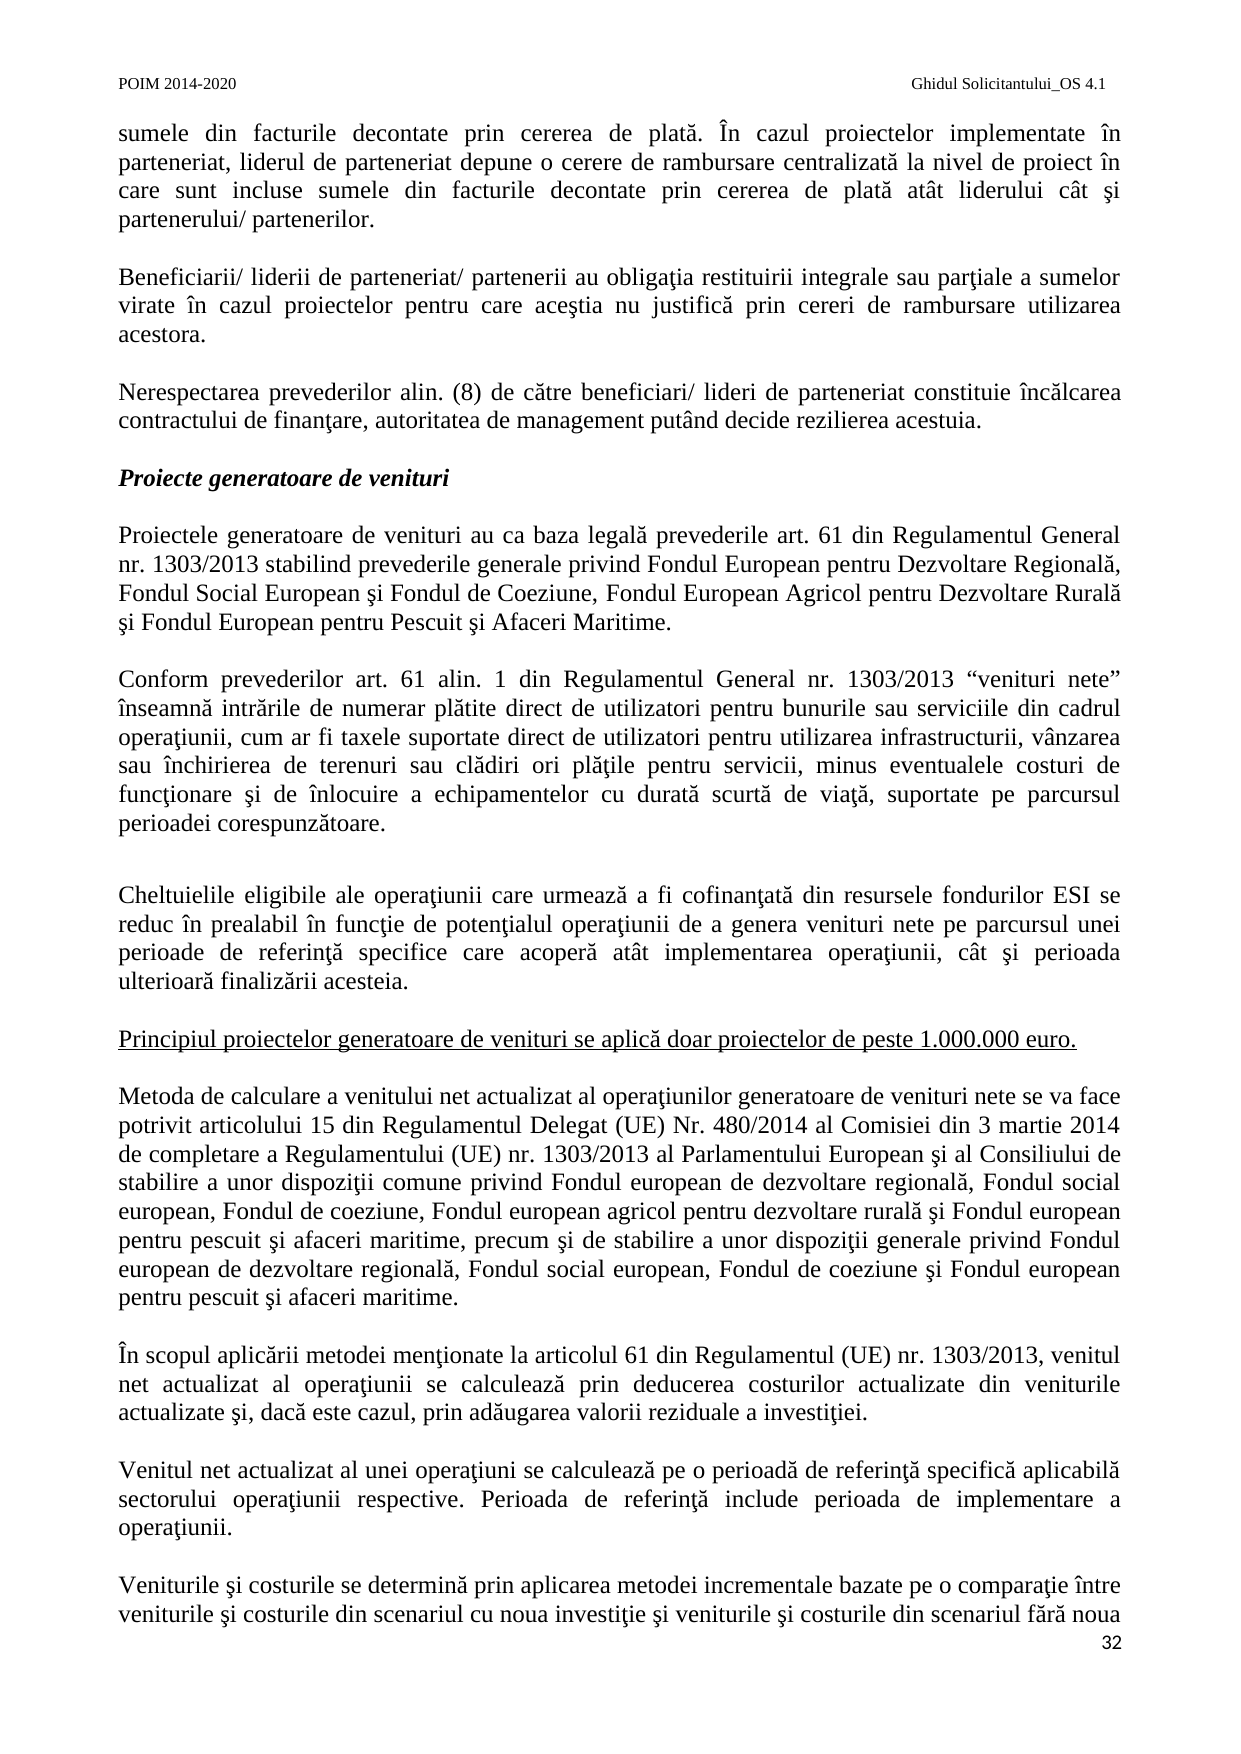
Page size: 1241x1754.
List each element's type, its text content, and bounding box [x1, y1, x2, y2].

text Proiecte generatoare de venituri [118, 463, 1122, 492]
text Principiul proiectelor generatoare de venituri se aplică doar proiectelor de peste 1.000.000 euro. [118, 1024, 1122, 1052]
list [118, 118, 1122, 233]
list Nerespectarea prevederilor alin. (8) de către beneficiari/ lideri de parteneriat constituie încălcarea contractului de finanţare, autoritatea de management putând decide rezilierea acestuia. [118, 377, 1122, 434]
text Cheltuielile eligibile ale operaţiunii care urmează a fi cofinanţată din resursele fondurilor ESI se reduc în prealabil în funcţie de potenţialul operaţiunii de a genera venituri nete pe parcursul unei perioade de referinţă specifice care acoperă atât implementarea operaţiunii, cât şi perioada ulterioară finalizării acesteia. [118, 880, 1122, 995]
text Metoda de calculare a venitului net actualizat al operaţiunilor generatoare de venituri nete se va face potrivit articolului 15 din Regulamentul Delegat (UE) Nr. 480/2014 al Comisiei din 3 martie 2014 de completare a Regulamentului (UE) nr. 1303/2013 al Parlamentului European şi al Consiliului de stabilire a unor dispoziţii comune privind Fondul european de dezvoltare regională, Fondul social european, Fondul de coeziune, Fondul european agricol pentru dezvoltare rurală şi Fondul european pentru pescuit şi afaceri maritime, precum şi de stabilire a unor dispoziţii generale privind Fondul european de dezvoltare regională, Fondul social european, Fondul de coeziune şi Fondul european pentru pescuit şi afaceri maritime. [118, 1081, 1122, 1311]
text Conform prevederilor art. 61 alin. 1 din Regulamentul General nr. 1303/2013 “venituri nete” înseamnă intrările de numerar plătite direct de utilizatori pentru bunurile sau serviciile din cadrul operaţiunii, cum ar fi taxele suportate direct de utilizatori pentru utilizarea infrastructurii, vânzarea sau închirierea de terenuri sau clădiri ori plăţile pentru servicii, minus eventualele costuri de funcţionare şi de înlocuire a echipamentelor cu durată scurtă de viaţă, suportate pe parcursul perioadei corespunzătoare. [118, 664, 1122, 837]
text Proiectele generatoare de venituri au ca baza legală prevederile art. 61 din Regulamentul General nr. 1303/2013 stabilind prevederile generale privind Fondul European pentru Dezvoltare Regională, Fondul Social European şi Fondul de Coeziune, Fondul European Agricol pentru Dezvoltare Rurală şi Fondul European pentru Pescuit şi Afaceri Maritime. [118, 521, 1122, 636]
text În scopul aplicării metodei menţionate la articolul 61 din Regulamentul (UE) nr. 1303/2013, venitul net actualizat al operaţiunii se calculează prin deducerea costurilor actualizate din veniturile actualizate şi, dacă este cazul, prin adăugarea valorii reziduale a investiţiei. [118, 1340, 1122, 1426]
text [118, 1570, 1122, 1627]
list Beneficiarii/ liderii de parteneriat/ partenerii au obligaţia restituirii integrale sau parţiale a sumelor virate în cazul proiectelor pentru care aceştia nu justifică prin cereri de rambursare utilizarea acestora. [118, 262, 1122, 348]
text Venitul net actualizat al unei operaţiuni se calculează pe o perioadă de referinţă specifică aplicabilă sectorului operaţiunii respective. Perioada de referinţă include perioada de implementare a operaţiunii. [118, 1455, 1122, 1541]
